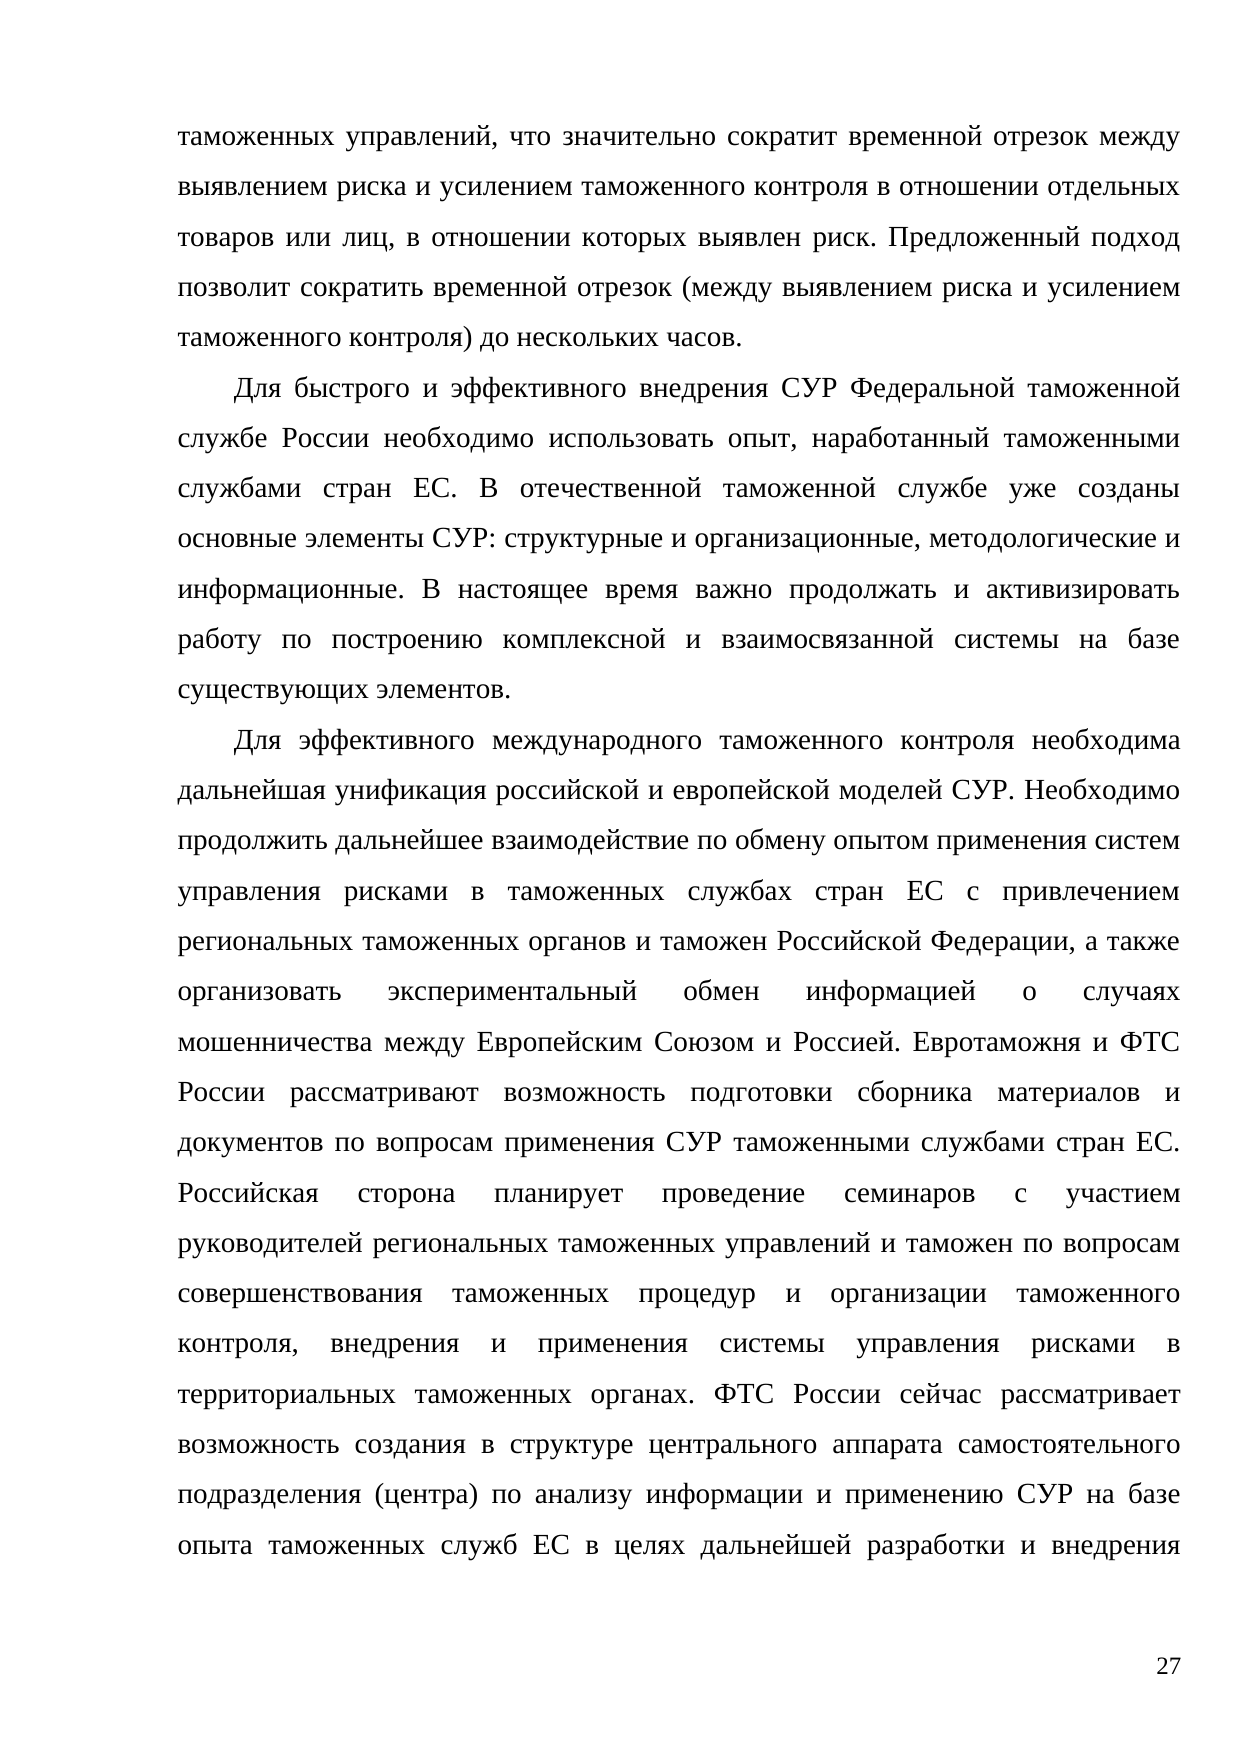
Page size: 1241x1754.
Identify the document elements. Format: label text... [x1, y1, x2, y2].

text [177, 722, 1181, 1560]
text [177, 118, 1181, 353]
text Для быстрого и эффективного внедрения СУР Федеральной таможенной службе России необходимо использовать опыт, наработанный таможенными службами стран ЕС. В отечественной таможенной службе уже созданы основные элементы СУР: структурные и организационные, методологические и информационные. В настоящее время важно продолжать и активизировать работу по построению комплексной и взаимосвязанной системы на базе существующих элементов. [177, 370, 1181, 705]
